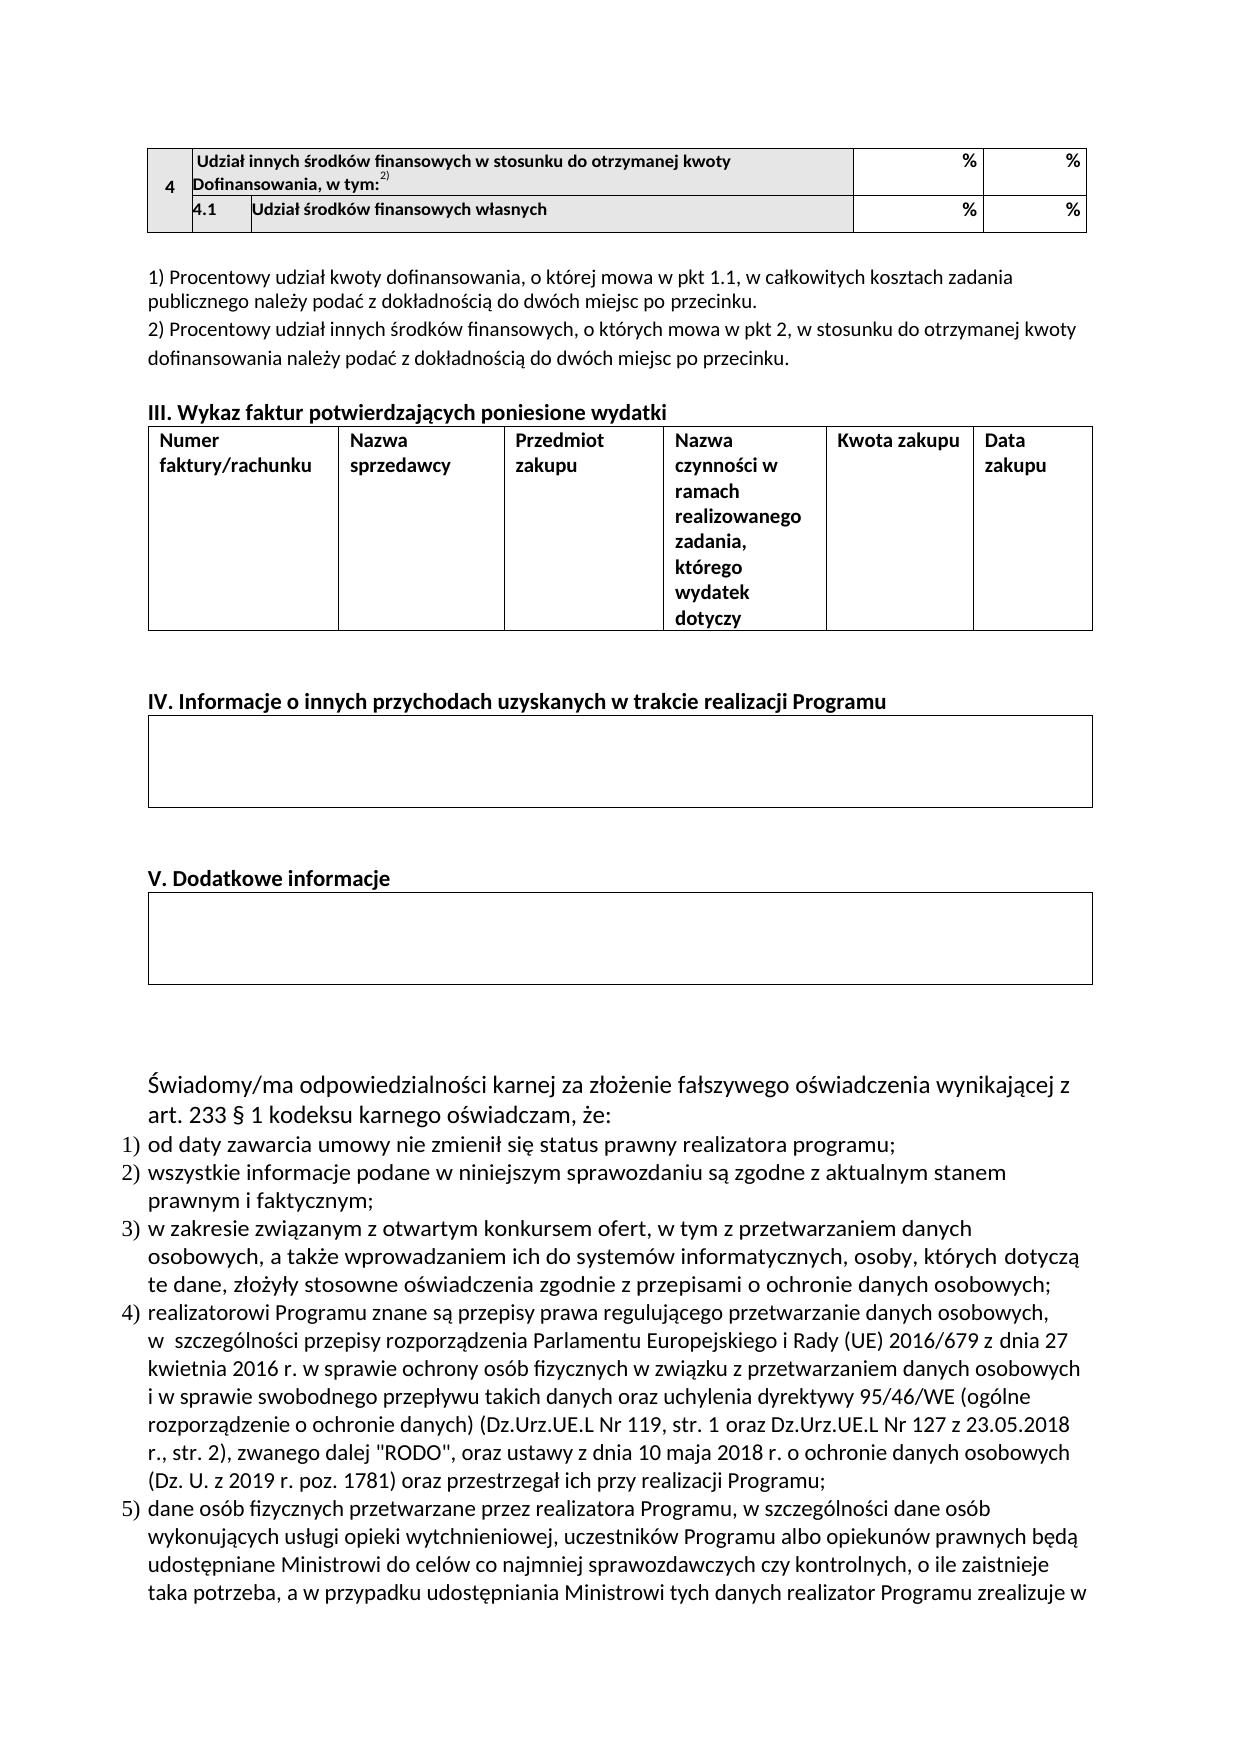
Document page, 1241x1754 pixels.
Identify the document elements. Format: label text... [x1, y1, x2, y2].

text IV. Informacje o innych przychodach uzyskanych w trakcie realizacji Programu [148, 687, 1093, 715]
table_cell Udział innych środków finansowych w stosunku do otrzymanej kwoty Dofinansowania, w tym:2) [193, 149, 853, 195]
table_header Kwota zakupu [827, 427, 973, 630]
list wszystkie informacje podane w niniejszym sprawozdaniu są zgodne z aktualnym stanem prawnym i faktycznym; [121, 1158, 1093, 1214]
table_header Nazwa sprzedawcy [339, 427, 504, 630]
table_cell % [984, 196, 1086, 232]
table_cell % [854, 149, 983, 195]
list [121, 1494, 1093, 1606]
table_cell % [984, 149, 1086, 195]
table_cell % [854, 196, 983, 232]
table_header Nazwa czynności w ramach realizowanego zadania, którego wydatek dotyczy [664, 427, 826, 630]
table_header [149, 893, 1092, 984]
text 1) Procentowy udział kwoty dofinansowania, o której mowa w pkt 1.1, w całkowitych kosztach zadania publicznego należy podać z dokładnością do dwóch miejsc po przecinku. [148, 266, 1093, 313]
table_header [149, 716, 1092, 807]
table_header Data zakupu [974, 427, 1092, 630]
table_header Numer faktury/rachunku [149, 427, 338, 630]
table_header Przedmiot zakupu [505, 427, 663, 630]
table_cell 4 [148, 149, 192, 232]
text III. Wykaz faktur potwierdzających poniesione wydatki [148, 398, 1093, 426]
text V. Dodatkowe informacje [148, 864, 1093, 892]
text dofinansowania należy podać z dokładnością do dwóch miejsc po przecinku. [148, 346, 1093, 370]
text Świadomy/ma odpowiedzialności karnej za złożenie fałszywego oświadczenia wynikającej z art. 233 § 1 kodeksu karnego oświadczam, że: [148, 1069, 1093, 1130]
list realizatorowi Programu znane są przepisy prawa regulującego przetwarzanie danych osobowych, w szczególności przepisy rozporządzenia Parlamentu Europejskiego i Rady (UE) 2016/679 z dnia 27 kwietnia 2016 r. w sprawie ochrony osób fizycznych w związku z przetwarzaniem danych osobowych i w sprawie swobodnego przepływu takich danych oraz uchylenia dyrektywy 95/46/WE (ogólne rozporządzenie o ochronie danych) (Dz.Urz.UE.L Nr 119, str. 1 oraz Dz.Urz.UE.L Nr 127 z 23.05.2018 r., str. 2), zwanego dalej "RODO", oraz ustawy z dnia 10 maja 2018 r. o ochronie danych osobowych (Dz. U. z 2019 r. poz. 1781) oraz przestrzegał ich przy realizacji Programu; [121, 1298, 1093, 1494]
text 2) Procentowy udział innych środków finansowych, o których mowa w pkt 2, w stosunku do otrzymanej kwoty [148, 318, 1093, 341]
table_cell 4.1 [193, 196, 251, 232]
list w zakresie związanym z otwartym konkursem ofert, w tym z przetwarzaniem danych osobowych, a także wprowadzaniem ich do systemów informatycznych, osoby, których dotyczą te dane, złożyły stosowne oświadczenia zgodnie z przepisami o ochronie danych osobowych; [121, 1214, 1093, 1298]
table_cell Udział środków finansowych własnych [252, 196, 853, 232]
list od daty zawarcia umowy nie zmienił się status prawny realizatora programu; [121, 1130, 1093, 1158]
